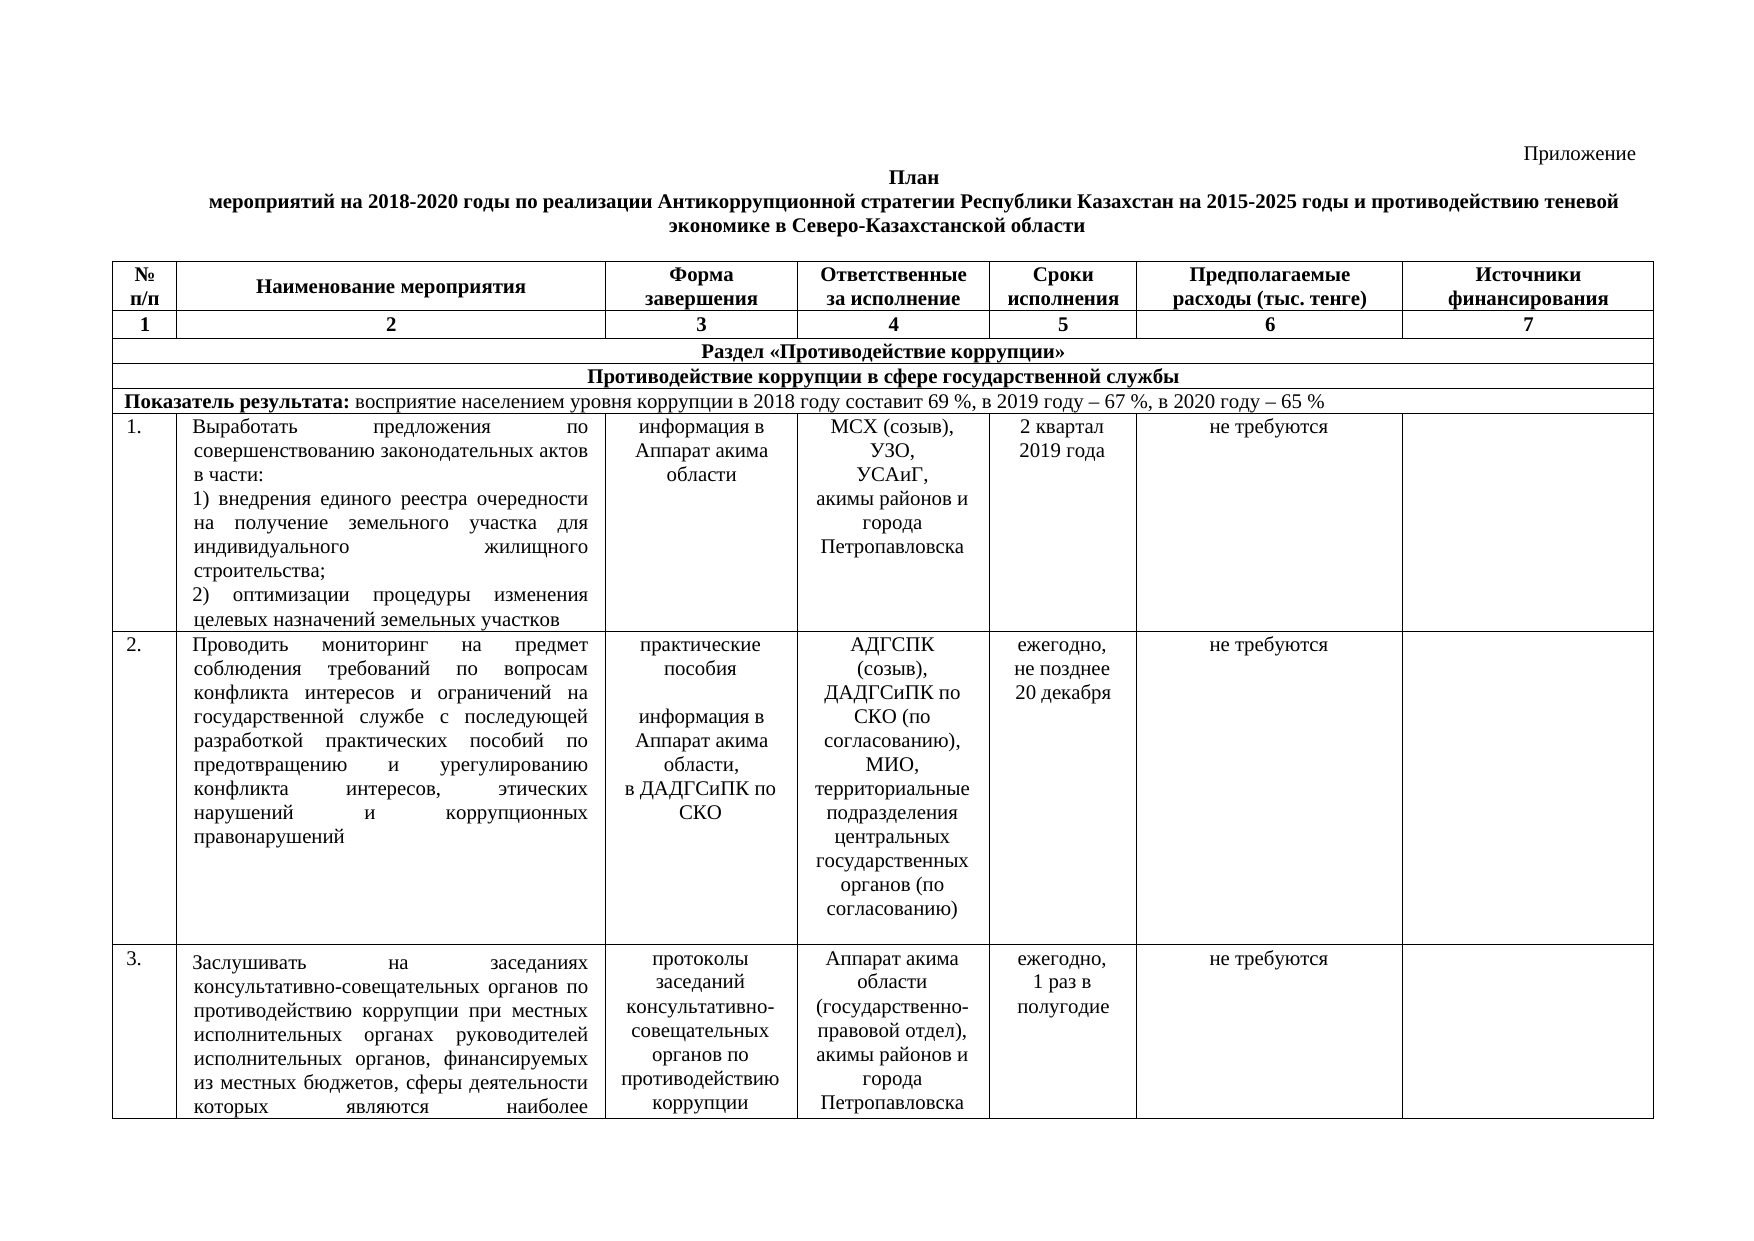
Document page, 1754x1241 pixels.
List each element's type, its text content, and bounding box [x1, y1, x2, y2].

table_cell Выработать предложения по совершенствованию законодательных актов в части: 1) внедрения единого реестра очередности на получение земельного участка для индивидуального жилищного строительства; 2) оптимизации процедуры изменения целевых назначений земельных участков [177, 414, 605, 631]
table_cell 2 [177, 311, 605, 338]
table_cell не требуются [1137, 632, 1402, 944]
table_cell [606, 945, 797, 1118]
table_header Предполагаемые расходы (тыс. тенге) [1137, 262, 1402, 310]
table_cell 3 [606, 311, 797, 338]
table_cell не требуются [1137, 414, 1402, 631]
table_cell практические пособия информация в Аппарат акима области, в ДАДГСиПК по СКО [606, 632, 797, 944]
table_cell [113, 414, 176, 631]
table_cell [113, 632, 176, 944]
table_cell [990, 945, 1136, 1118]
table_cell 6 [1137, 311, 1402, 338]
table_cell [113, 945, 176, 1118]
table_cell 2 квартал 2019 года [990, 414, 1136, 631]
table_cell Противодействие коррупции в сфере государственной службы [113, 364, 1653, 388]
text мероприятий на 2018-2020 годы по реализации Антикоррупционной стратегии Республики Казахстан на 2015-2025 годы и противодействию теневой экономике в Северо-Казахстанской области [118, 189, 1636, 237]
table_header Источники финансирования [1403, 262, 1653, 310]
table_header Форма завершения [606, 262, 797, 310]
table_cell Показатель результата: восприятие населением уровня коррупции в 2018 году составит 69 %, в 2019 году – 67 %, в 2020 году – 65 % [113, 389, 1653, 413]
table_cell 4 [798, 311, 989, 338]
table_cell 7 [1403, 311, 1653, 338]
table_cell не требуются [1137, 945, 1402, 1118]
table_cell АДГСПК (созыв), ДАДГСиПК по СКО (по согласованию), МИО, территориальные подразделения центральных государственных органов (по согласованию) [798, 632, 989, 944]
table_cell Раздел «Противодействие коррупции» [113, 339, 1653, 363]
table_cell Проводить мониторинг на предмет соблюдения требований по вопросам конфликта интересов и ограничений на государственной службе с последующей разработкой практических пособий по предотвращению и урегулированию конфликта интересов, этических нарушений и коррупционных правонарушений [177, 632, 605, 944]
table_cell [177, 945, 605, 1118]
text Приложение [118, 141, 1636, 165]
table_cell ежегодно, не позднее 20 декабря [990, 632, 1136, 944]
table_header Сроки исполнения [990, 262, 1136, 310]
table_cell [1403, 945, 1653, 1118]
table_header Наименование мероприятия [177, 262, 605, 310]
table_cell информация в Аппарат акима области [606, 414, 797, 631]
table_cell 1 [113, 311, 176, 338]
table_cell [798, 945, 989, 1118]
table_cell [1403, 632, 1653, 944]
text План [118, 165, 1636, 189]
table_header Ответственные за исполнение [798, 262, 989, 310]
table_cell [1403, 414, 1653, 631]
table_header № п/п [113, 262, 176, 310]
table_cell 5 [990, 311, 1136, 338]
table_cell МСХ (созыв), УЗО, УСАиГ, акимы районов и города Петропавловска [798, 414, 989, 631]
